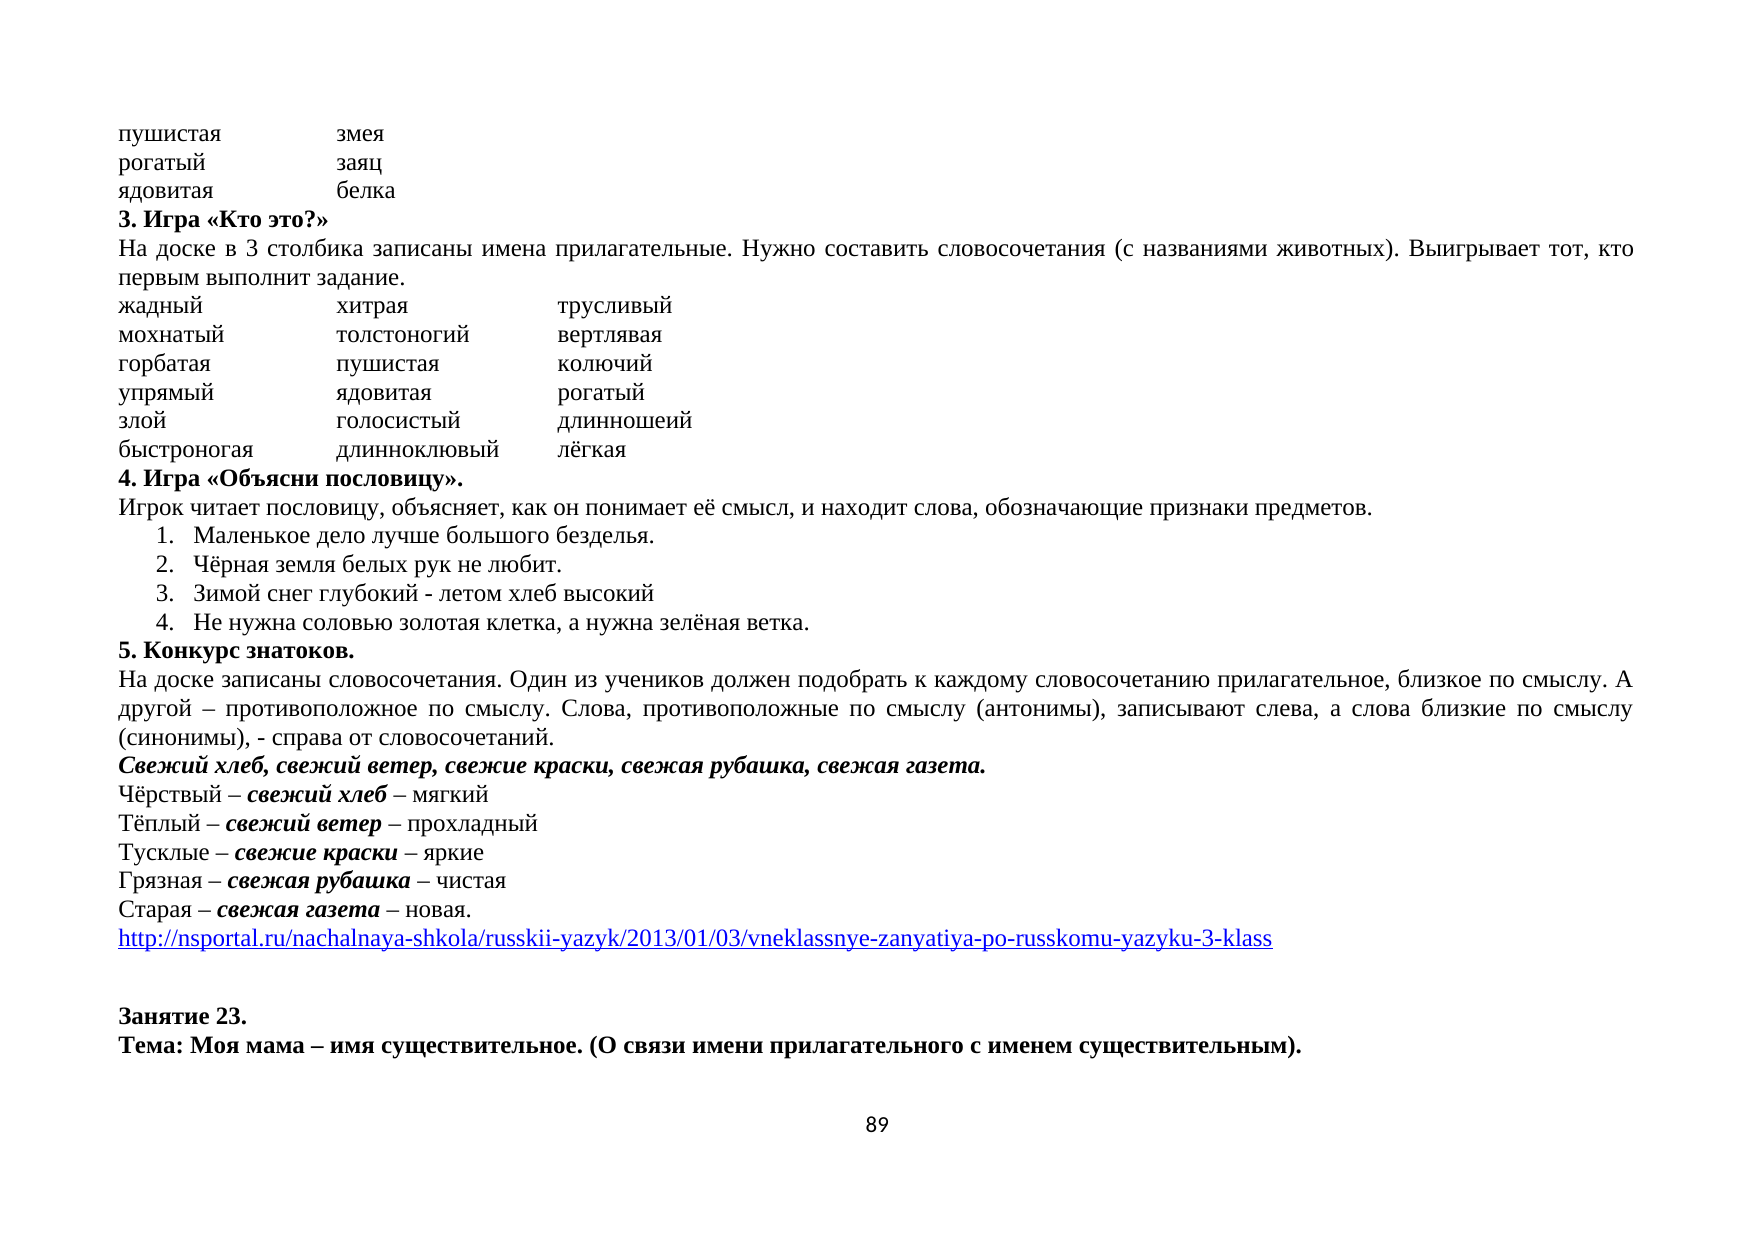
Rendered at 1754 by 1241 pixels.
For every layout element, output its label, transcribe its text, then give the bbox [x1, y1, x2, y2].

text Грязная – свежая рубашка – чистая [118, 866, 1636, 894]
list Не нужна соловью золотая клетка, а нужна зелёная ветка. [156, 607, 1636, 636]
text Свежий хлеб, свежий ветер, свежие краски, свежая рубашка, свежая газета. [118, 751, 1636, 779]
text 5. Конкурс знатоков. [118, 636, 1636, 664]
text На доске записаны словосочетания. Один из учеников должен подобрать к каждому словосочетанию прилагательное, близкое по смыслу. А другой – противоположное по смыслу. Слова, противоположные по смыслу (антонимы), записывают слева, а слова близкие по смыслу (синонимы), - справа от словосочетаний. [118, 664, 1636, 751]
text Тема: Моя мама – имя существительное. (О связи имени прилагательного с именем существительным). [118, 1030, 1636, 1059]
list Зимой снег глубокий - летом хлеб высокий [156, 578, 1636, 607]
text Старая – свежая газета – новая. [118, 894, 1636, 923]
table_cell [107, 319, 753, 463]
text На доске в 3 столбика записаны имена прилагательные. Нужно составить словосочетания (с названиями животных). Выигрывает тот, кто первым выполнит задание. [118, 233, 1636, 291]
text 4. Игра «Объясни пословицу». [118, 463, 1636, 492]
list Маленькое дело лучше большого безделья. [156, 521, 1636, 549]
text Занятие 23. [118, 1001, 1636, 1030]
text http://nsportal.ru/nachalnaya-shkola/russkii-yazyk/2013/01/03/vneklassnye-zanyatiya-po-russkomu-yazyku-3-klass [118, 923, 1636, 952]
text Тусклые – свежие краски – яркие [118, 837, 1636, 866]
text Игрок читает пословицу, объясняет, как он понимает её смысл, и находит слова, обозначающие признаки предметов. [118, 492, 1636, 521]
text 3. Игра «Кто это?» [118, 204, 1636, 233]
text Тёплый – свежий ветер – прохладный [118, 808, 1636, 837]
list Чёрная земля белых рук не любит. [156, 549, 1636, 578]
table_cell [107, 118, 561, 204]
text Чёрствый – свежий хлеб – мягкий [118, 779, 1636, 808]
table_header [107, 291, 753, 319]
